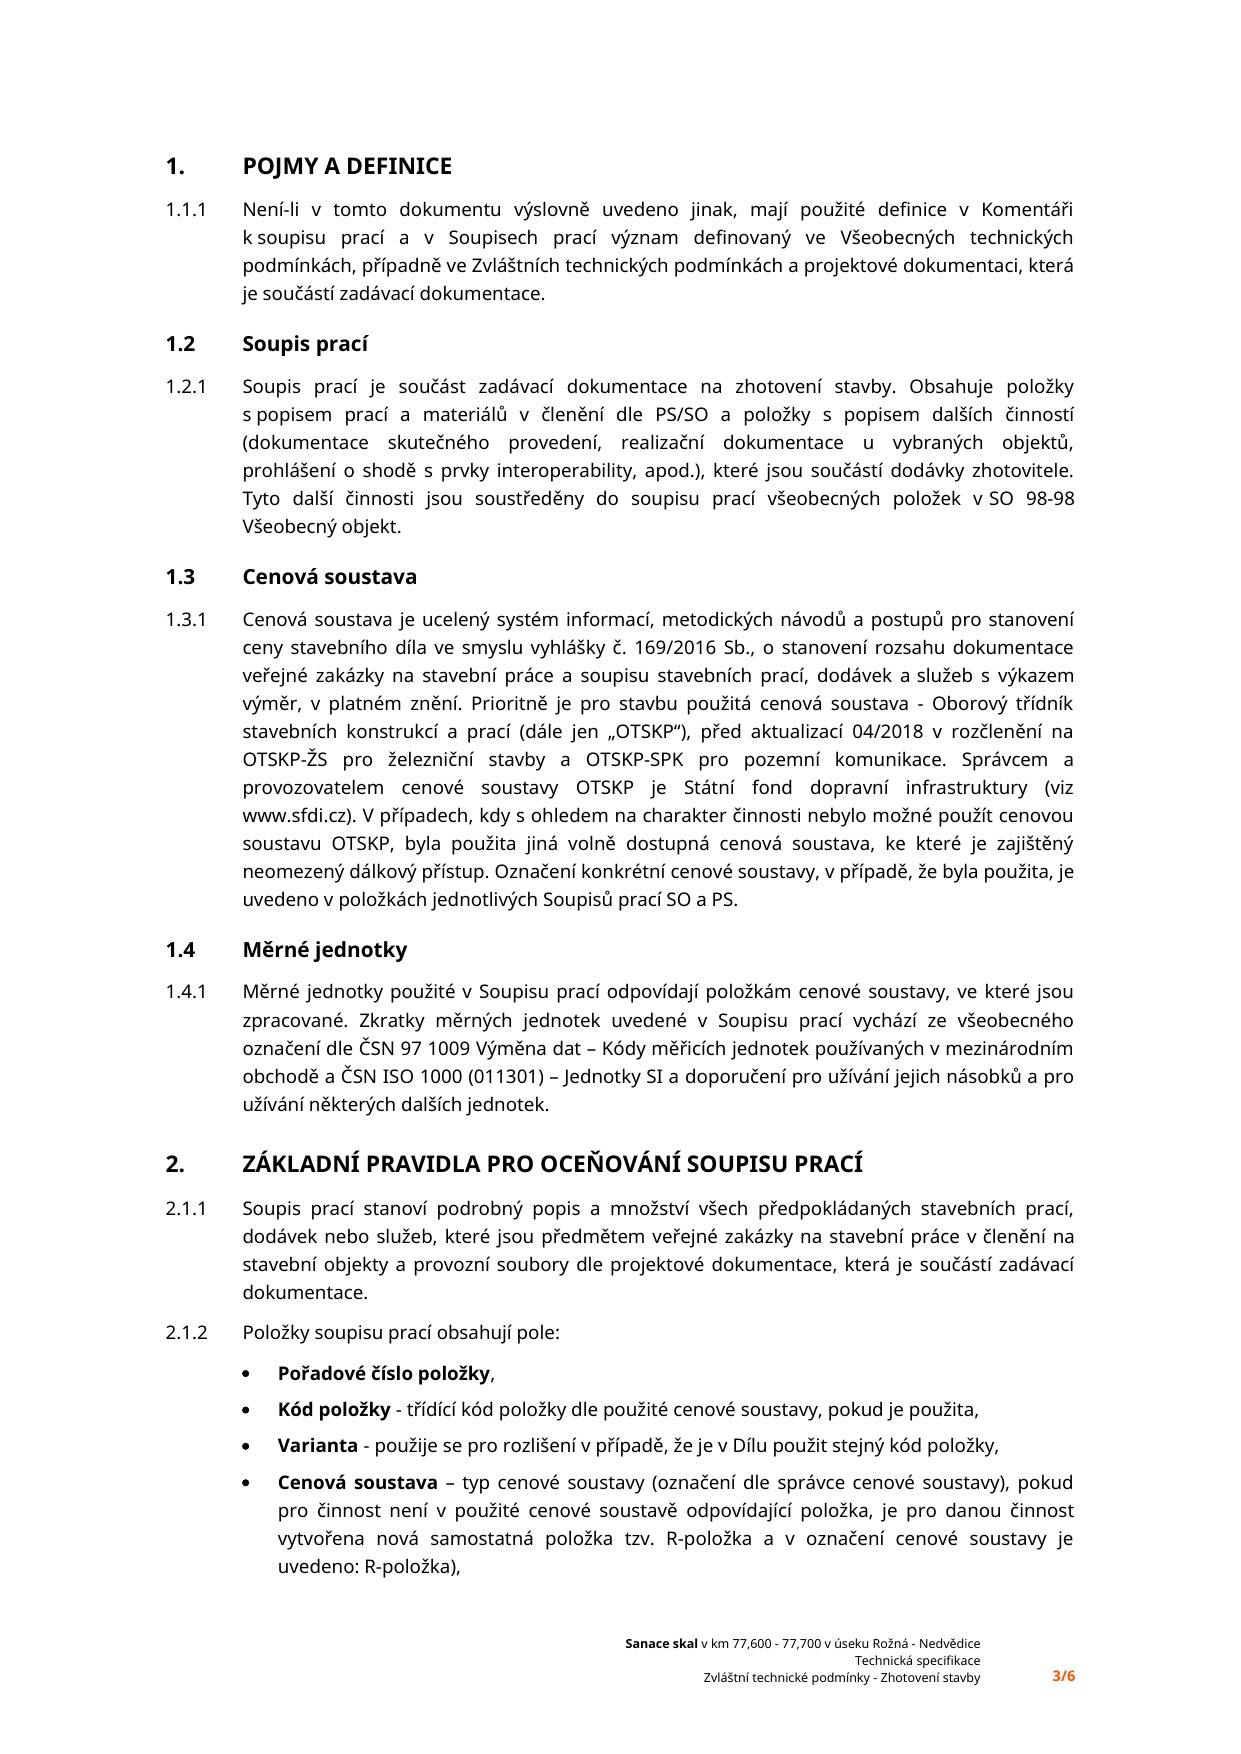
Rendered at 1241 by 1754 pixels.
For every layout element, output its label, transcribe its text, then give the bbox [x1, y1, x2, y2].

text Měrné jednotky [165, 935, 1075, 963]
text Cenová soustava – typ cenové soustavy (označení dle správce cenové soustavy), pokud pro činnost není v použité cenové soustavě odpovídající položka, je pro danou činnost vytvořena nová samostatná položka tzv. R-položka a v označení cenové soustavy je uvedeno: R-položka), [242, 1469, 1075, 1579]
text Soupis prací je součást zadávací dokumentace na zhotovení stavby. Obsahuje položky s popisem prací a materiálů v členění dle PS/SO a položky s popisem dalších činností (dokumentace skutečného provedení, realizační dokumentace u vybraných objektů, prohlášení o shodě s prvky interoperability, apod.), které jsou součástí dodávky zhotovitele. Tyto další činnosti jsou soustředěny do soupisu prací všeobecných položek v SO 98-98 Všeobecný objekt. [165, 373, 1075, 539]
text Kód položky - třídící kód položky dle použité cenové soustavy, pokud je použita, [242, 1396, 1075, 1422]
text Položky soupisu prací obsahují pole: [165, 1319, 1075, 1345]
text Cenová soustava je ucelený systém informací, metodických návodů a postupů pro stanovení ceny stavebního díla ve smyslu vyhlášky č. 169/2016 Sb., o stanovení rozsahu dokumentace veřejné zakázky na stavební práce a soupisu stavebních prací, dodávek a služeb s výkazem výměr, v platném znění. Prioritně je pro stavbu použitá cenová soustava - Oborový třídník stavebních konstrukcí a prací (dále jen „OTSKP“), před aktualizací 04/2018 v rozčlenění na OTSKP-ŽS pro železniční stavby a OTSKP-SPK pro pozemní komunikace. Správcem a provozovatelem cenové soustavy OTSKP je Státní fond dopravní infrastruktury (viz www.sfdi.cz). V případech, kdy s ohledem na charakter činnosti nebylo možné použít cenovou soustavu OTSKP, byla použita jiná volně dostupná cenová soustava, ke které je zajištěný neomezený dálkový přístup. Označení konkrétní cenové soustavy, v případě, že byla použita, je uvedeno v položkách jednotlivých Soupisů prací SO a PS. [165, 606, 1075, 912]
text Soupis prací [165, 329, 1075, 358]
text Varianta - použije se pro rozlišení v případě, že je v Dílu použit stejný kód položky, [242, 1433, 1075, 1458]
text Měrné jednotky použité v Soupisu prací odpovídají položkám cenové soustavy, ve které jsou zpracované. Zkratky měrných jednotek uvedené v Soupisu prací vychází ze všeobecného označení dle ČSN 97 1009 Výměna dat – Kódy měřicích jednotek používaných v mezinárodním obchodě a ČSN ISO 1000 (011301) – Jednotky SI a doporučení pro užívání jejich násobků a pro užívání některých dalších jednotek. [165, 979, 1075, 1116]
text Soupis prací stanoví podrobný popis a množství všech předpokládaných stavebních prací, dodávek nebo služeb, které jsou předmětem veřejné zakázky na stavební práce v členění na stavební objekty a provozní soubory dle projektové dokumentace, která je součástí zadávací dokumentace. [165, 1195, 1075, 1304]
text POJMY A DEFINICE [165, 150, 1075, 181]
text ZÁKLADNÍ PRAVIDLA PRO OCEŇOVÁNÍ SOUPISU PRACÍ [165, 1148, 1075, 1179]
text Není-li v tomto dokumentu výslovně uvedeno jinak, mají použité definice v Komentáři k soupisu prací a v Soupisech prací význam definovaný ve Všeobecných technických podmínkách, případně ve Zvláštních technických podmínkách a projektové dokumentaci, která je součástí zadávací dokumentace. [165, 197, 1075, 306]
text Cenová soustava [165, 562, 1075, 591]
text Pořadové číslo položky, [242, 1360, 1075, 1386]
